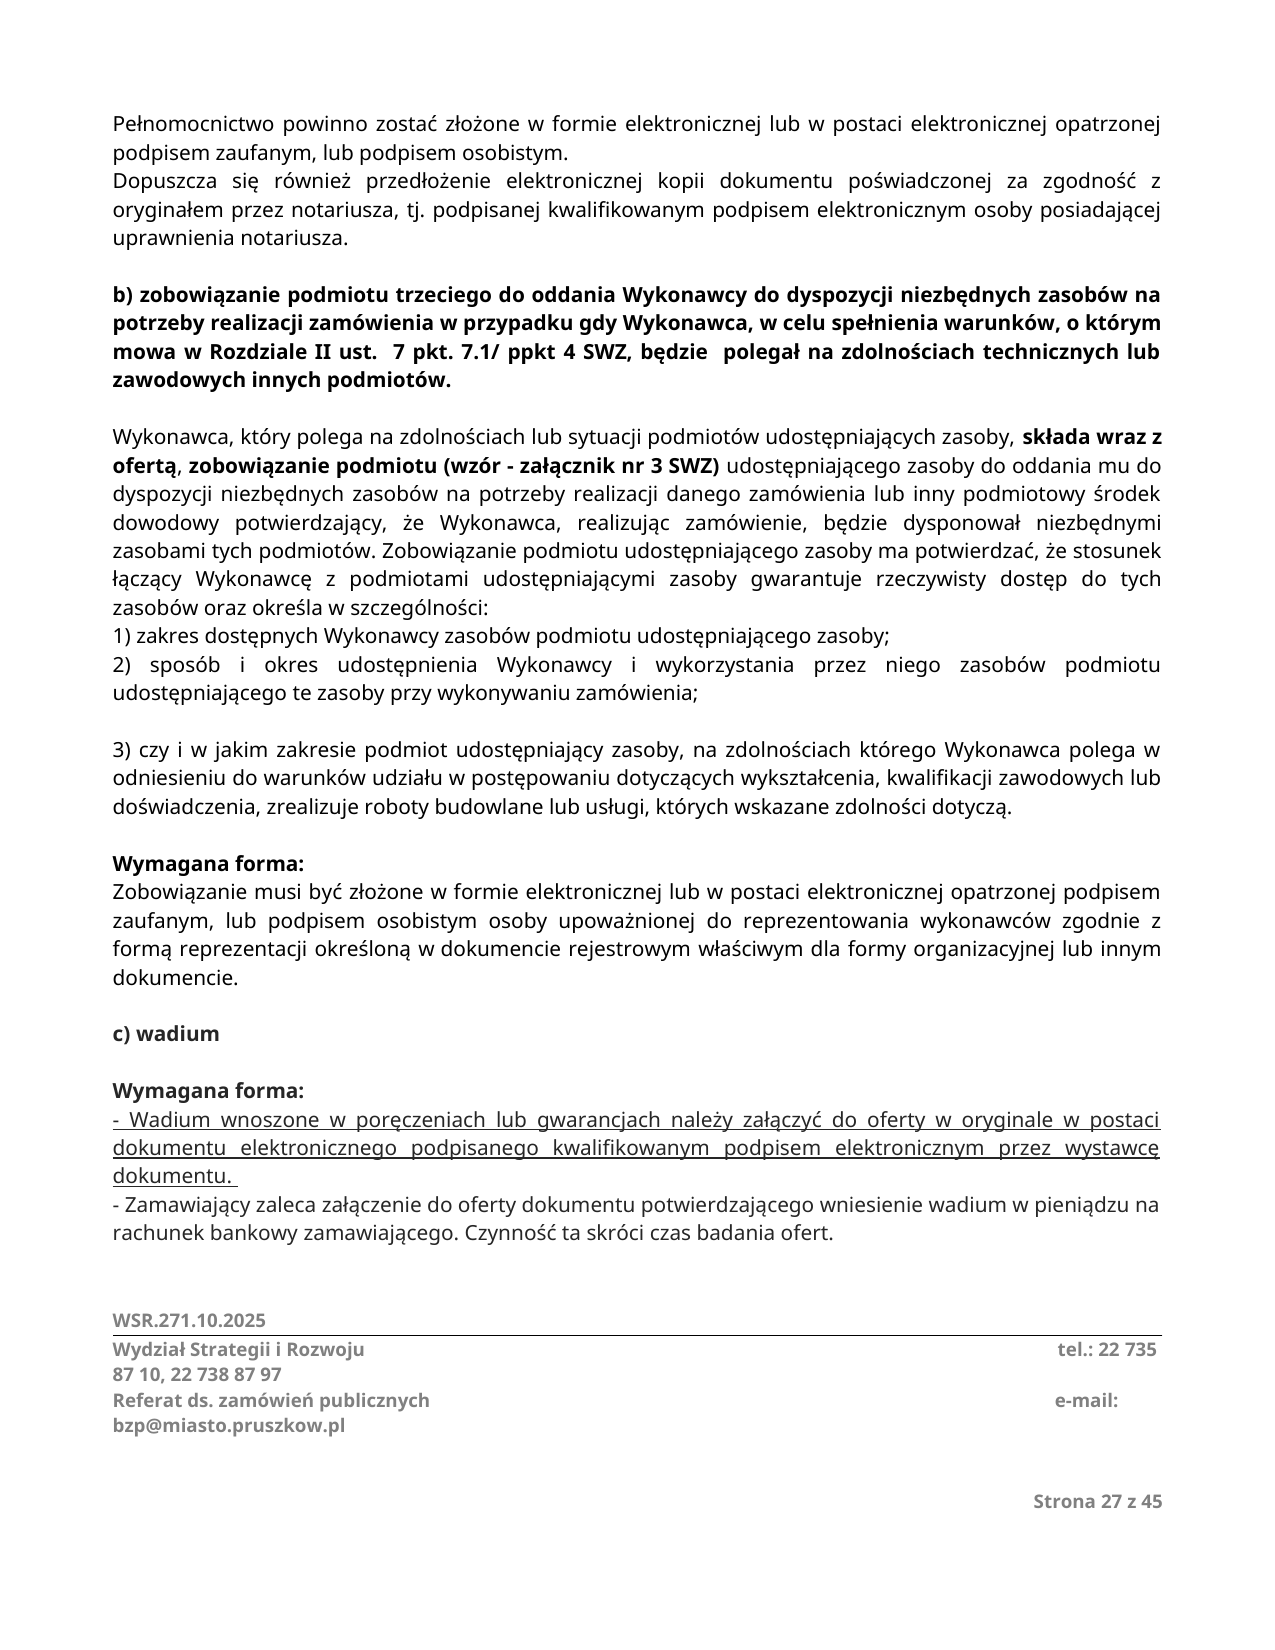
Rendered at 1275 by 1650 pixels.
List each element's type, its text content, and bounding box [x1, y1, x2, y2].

text 2) sposób i okres udostępnienia Wykonawcy i wykorzystania przez niego zasobów podmiotu udostępniającego te zasoby przy wykonywaniu zamówienia; [112, 650, 1162, 707]
text 3) czy i w jakim zakresie podmiot udostępniający zasoby, na zdolnościach którego Wykonawca polega w odniesieniu do warunków udziału w postępowaniu dotyczących wykształcenia, kwalifikacji zawodowych lub doświadczenia, zrealizuje roboty budowlane lub usługi, których wskazane zdolności dotyczą. [112, 735, 1162, 820]
text Wykonawca, który polega na zdolnościach lub sytuacji podmiotów udostępniających zasoby, składa wraz z ofertą, zobowiązanie podmiotu (wzór - załącznik nr 3 SWZ) udostępniającego zasoby do oddania mu do dyspozycji niezbędnych zasobów na potrzeby realizacji danego zamówienia lub inny podmiotowy środek dowodowy potwierdzający, że Wykonawca, realizując zamówienie, będzie dysponował niezbędnymi zasobami tych podmiotów. Zobowiązanie podmiotu udostępniającego zasoby ma potwierdzać, że stosunek łączący Wykonawcę z podmiotami udostępniającymi zasoby gwarantuje rzeczywisty dostęp do tych zasobów oraz określa w szczególności: [112, 422, 1162, 621]
text Dopuszcza się również przedłożenie elektronicznej kopii dokumentu poświadczonej za zgodność z oryginałem przez notariusza, tj. podpisanej kwalifikowanym podpisem elektronicznym osoby posiadającej uprawnienia notariusza. [112, 166, 1162, 252]
text - Wadium wnoszone w poręczeniach lub gwarancjach należy załączyć do oferty w oryginale w postaci dokumentu elektronicznego podpisanego kwalifikowanym podpisem elektronicznym przez wystawcę dokumentu. [112, 1130, 1160, 1157]
text Zobowiązanie musi być złożone w formie elektronicznej lub w postaci elektronicznej opatrzonej podpisem zaufanym, lub podpisem osobistym osoby upoważnionej do reprezentowania wykonawców zgodnie z formą reprezentacji określoną w dokumencie rejestrowym właściwym dla formy organizacyjnej lub innym dokumencie. [112, 877, 1162, 991]
text - Wadium wnoszone w poręczeniach lub gwarancjach należy załączyć do oferty w oryginale w postaci dokumentu elektronicznego podpisanego kwalifikowanym podpisem elektronicznym przez wystawcę dokumentu. [112, 1158, 1160, 1190]
text - Zamawiający zaleca załączenie do oferty dokumentu potwierdzającego wniesienie wadium w pieniądzu na rachunek bankowy zamawiającego. Czynność ta skróci czas badania ofert. [112, 1190, 1160, 1247]
text b) zobowiązanie podmiotu trzeciego do oddania Wykonawcy do dyspozycji niezbędnych zasobów na potrzeby realizacji zamówienia w przypadku gdy Wykonawca, w celu spełnienia warunków, o którym mowa w Rozdziale II ust. 7 pkt. 7.1/ ppkt 4 SWZ, będzie polegał na zdolnościach technicznych lub zawodowych innych podmiotów. [112, 280, 1162, 394]
text Wymagana forma: [112, 1076, 1160, 1105]
text c) wadium [112, 1019, 1160, 1048]
text - Wadium wnoszone w poręczeniach lub gwarancjach należy załączyć do oferty w oryginale w postaci dokumentu elektronicznego podpisanego kwalifikowanym podpisem elektronicznym przez wystawcę dokumentu. [112, 1105, 1160, 1129]
text Wymagana forma: [112, 849, 1162, 877]
text 1) zakres dostępnych Wykonawcy zasobów podmiotu udostępniającego zasoby; [112, 621, 1162, 650]
text Pełnomocnictwo powinno zostać złożone w formie elektronicznej lub w postaci elektronicznej opatrzonej podpisem zaufanym, lub podpisem osobistym. [112, 109, 1162, 166]
